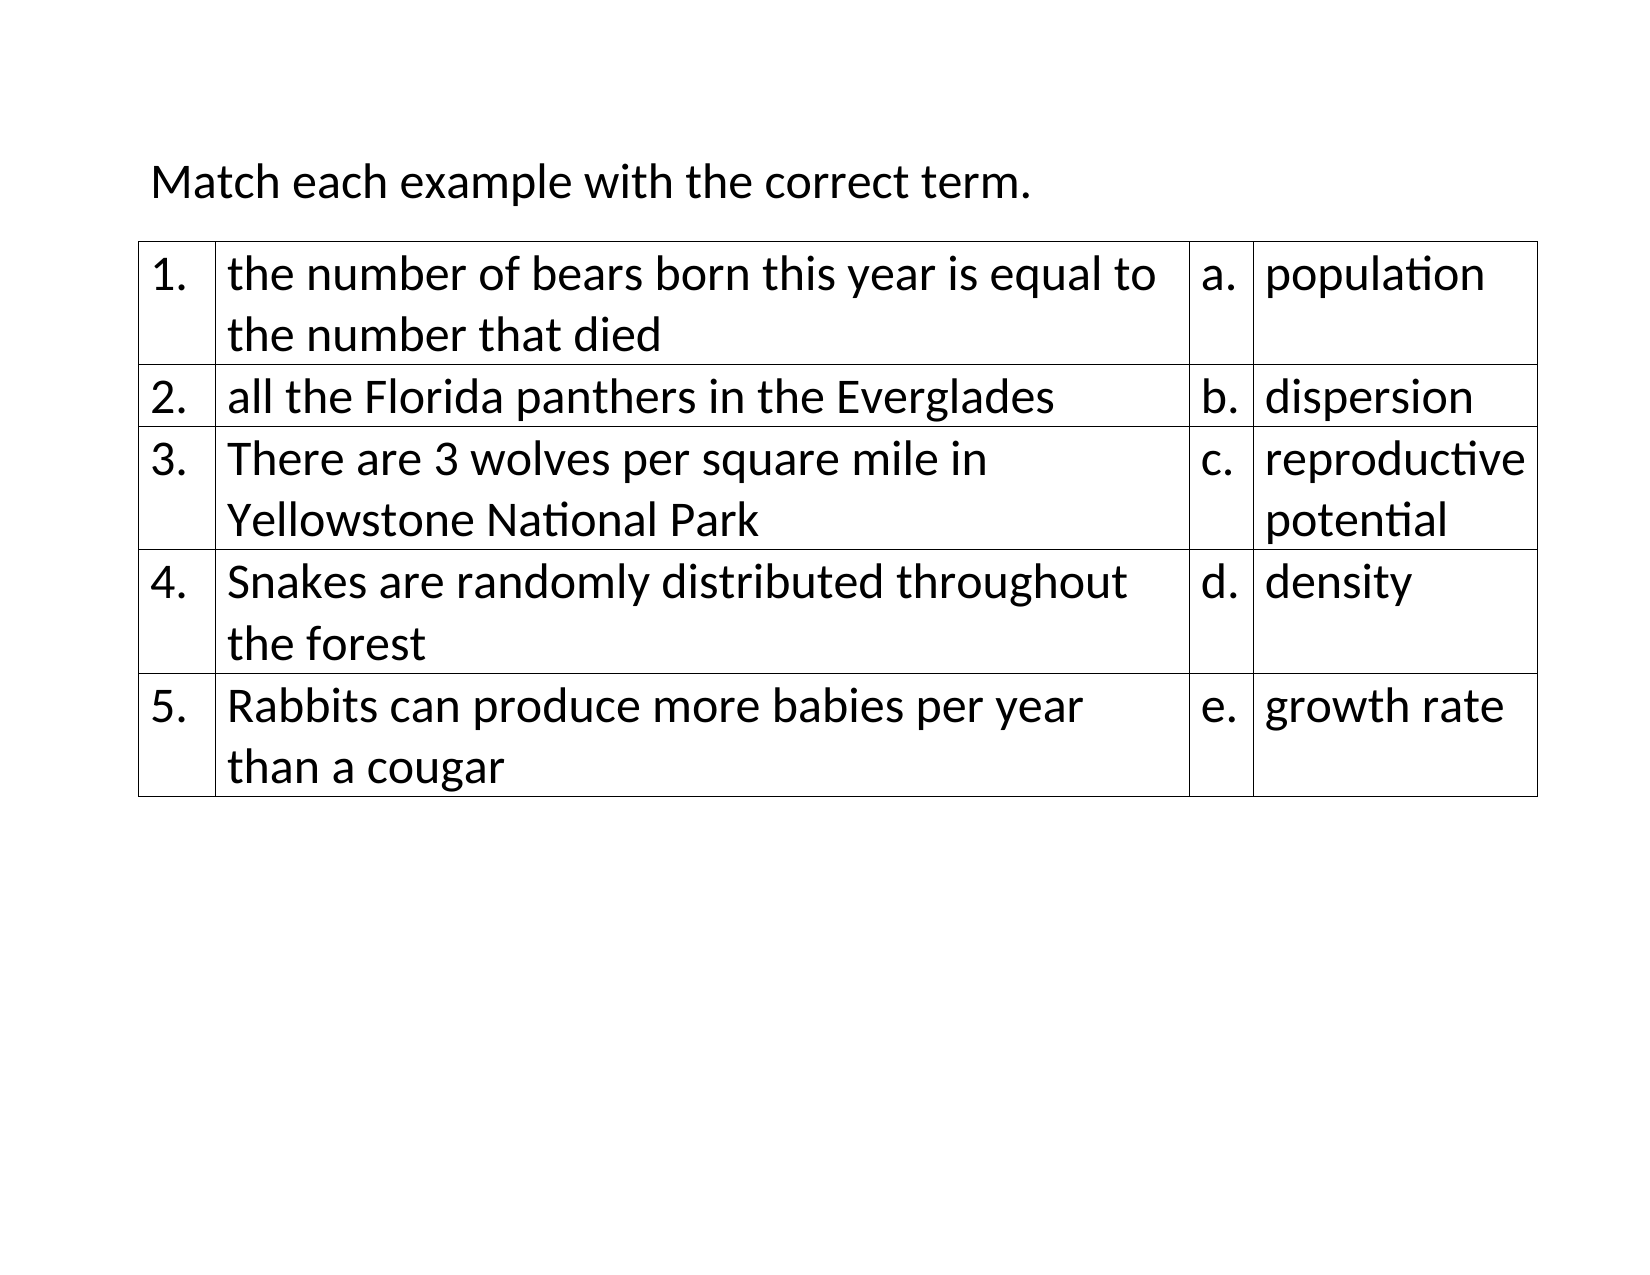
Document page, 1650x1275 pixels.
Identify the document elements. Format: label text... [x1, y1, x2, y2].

table_cell 4. [139, 550, 215, 672]
table_cell reproductive potential [1254, 427, 1537, 549]
table_header 1. [139, 242, 215, 364]
table_cell all the Florida panthers in the Everglades [216, 365, 1189, 426]
table_header population [1254, 242, 1537, 364]
table_cell density [1254, 550, 1537, 672]
table_cell b. [1190, 365, 1253, 426]
table_header a. [1190, 242, 1253, 364]
table_cell Rabbits can produce more babies per year than a cougar [216, 674, 1189, 796]
table_cell c. [1190, 427, 1253, 549]
table_cell Snakes are randomly distributed throughout the forest [216, 550, 1189, 672]
table_cell 5. [139, 674, 215, 796]
table_header the number of bears born this year is equal to the number that died [216, 242, 1189, 364]
table_cell dispersion [1254, 365, 1537, 426]
table_cell growth rate [1254, 674, 1537, 796]
table_cell 3. [139, 427, 215, 549]
table_cell There are 3 wolves per square mile in Yellowstone National Park [216, 427, 1189, 549]
text Match each example with the correct term. [150, 150, 1500, 211]
table_cell 2. [139, 365, 215, 426]
table_cell e. [1190, 674, 1253, 796]
table_cell d. [1190, 550, 1253, 672]
